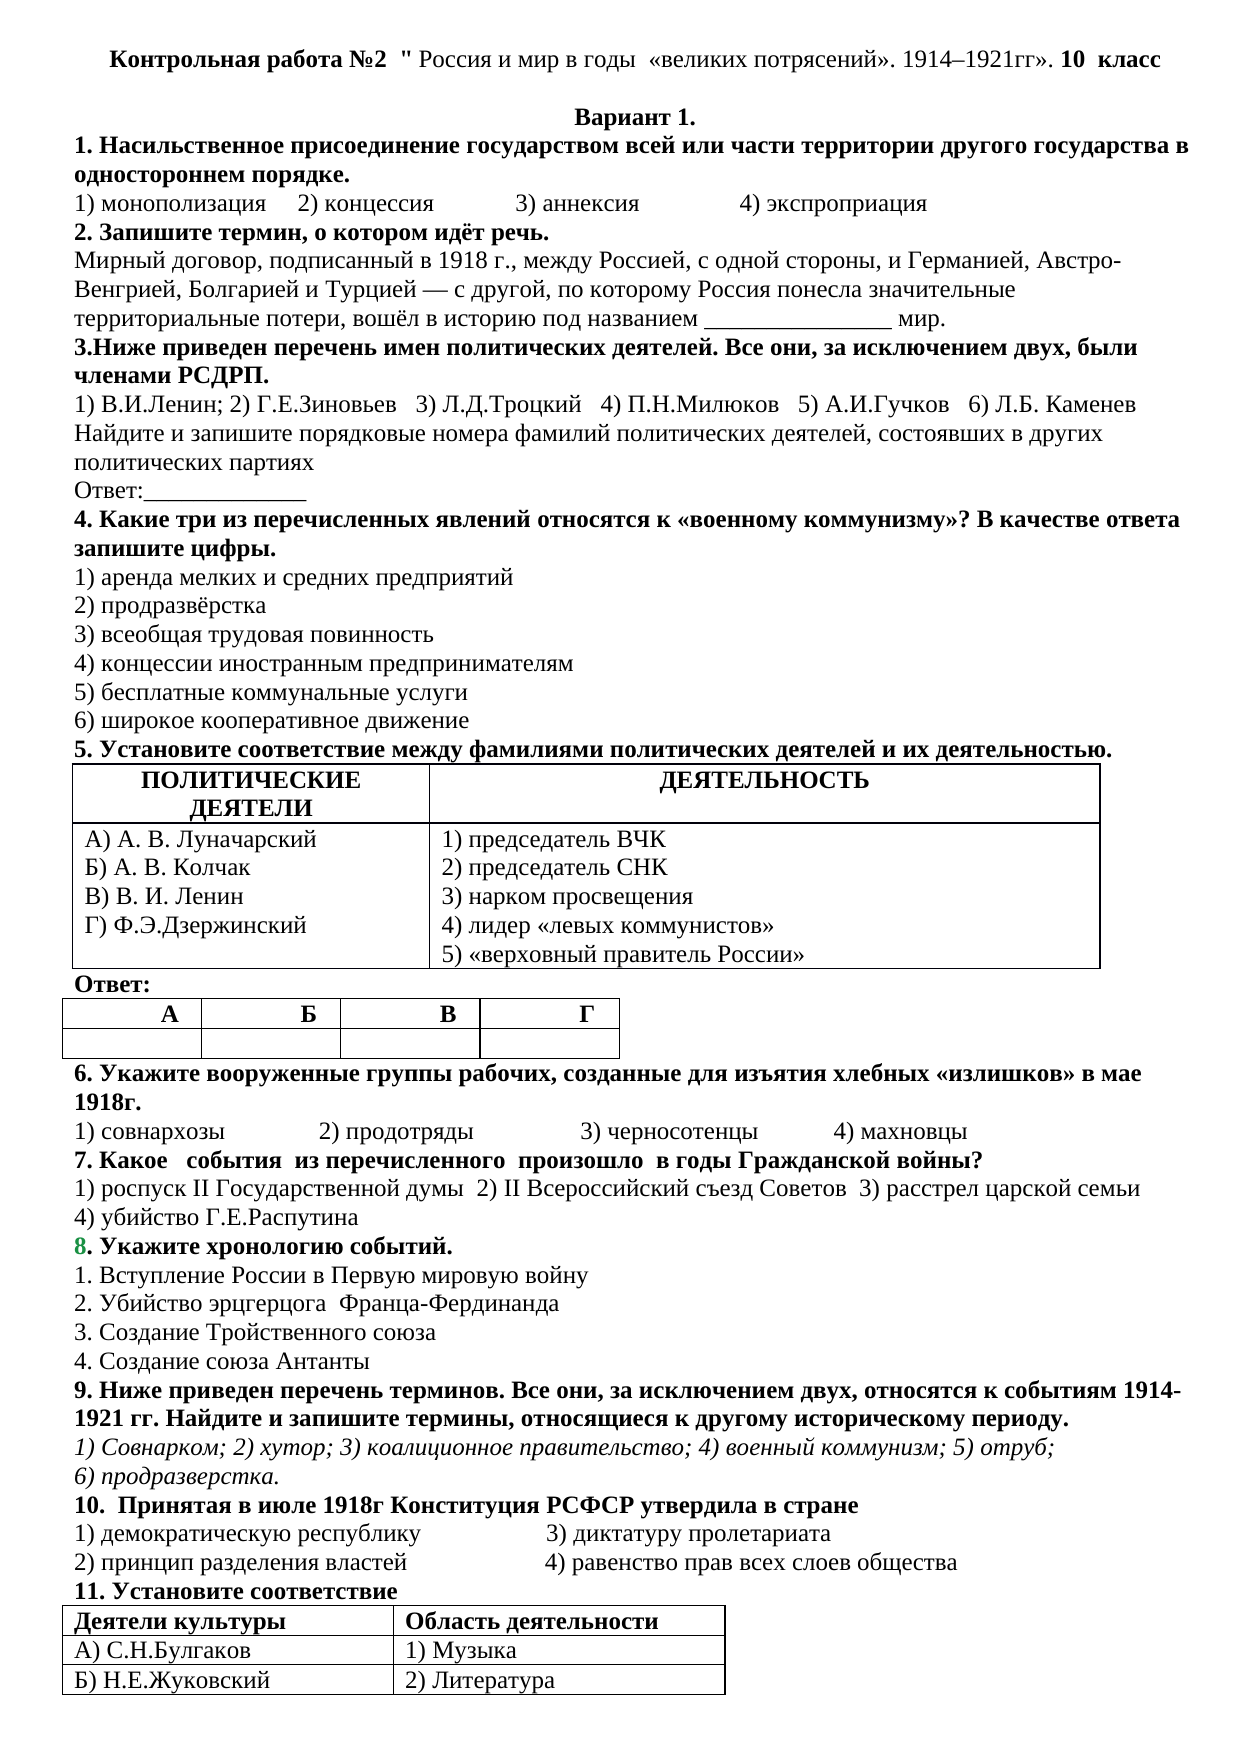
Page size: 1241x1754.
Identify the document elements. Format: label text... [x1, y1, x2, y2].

table_cell Б) Н.Е.Жуковский [63, 1665, 393, 1694]
text 6. Укажите вооруженные группы рабочих, созданные для изъятия хлебных «излишков» в мае 1918г. [74, 1058, 1196, 1116]
text Найдите и запишите порядковые номера фамилий политических деятелей, состоявших в других политических партиях [74, 418, 1196, 476]
text 1) совнархозы 2) продотряды 3) черносотенцы 4) махновцы [74, 1116, 1196, 1145]
text 4. Какие три из перечисленных явлений относятся к «военному коммунизму»? В качестве ответа запишите цифры. [74, 504, 1196, 562]
table_cell А) А. В. Луначарский Б) А. В. Колчак В) В. И. Ленин Г) Ф.Э.Дзержинский [73, 824, 429, 967]
text 1. Вступление России в Первую мировую войну [74, 1260, 1196, 1288]
table_header ДЕЯТЕЛЬНОСТЬ [430, 765, 1099, 822]
text 1) аренда мелких и средних предприятий [74, 562, 1196, 591]
text 6) широкое кооперативное движение [74, 706, 1196, 734]
text 1) В.И.Ленин; 2) Г.Е.Зиновьев 3) Л.Д.Троцкий 4) П.Н.Милюков 5) А.И.Гучков 6) Л.Б. Каменев [74, 389, 1196, 418]
table_header Г [481, 999, 619, 1028]
text 2. Запишите термин, о котором идёт речь. Мирный договор, подписанный в 1918 г., между Россией, с одной стороны, и Германией, Австро-Венгрией, Болгарией и Турцией — с другой, по которому Россия понесла значительные территориальные потери, вошёл в историю под названием _______________ мир. [74, 217, 1196, 332]
table_header А [63, 999, 201, 1028]
text Ответ: [74, 969, 1196, 998]
table_cell 1) председатель ВЧК 2) председатель СНК 3) нарком просвещения 4) лидер «левых коммунистов» 5) «верховный правитель России» [430, 824, 1099, 967]
text 1) монополизация 2) концессия 3) аннексия 4) экспроприация [74, 188, 1196, 217]
text 6) продразверстка. [74, 1461, 1196, 1490]
text 7. Какое события из перечисленного произошло в годы Гражданской войны? [74, 1145, 1196, 1173]
text 5) бесплатные коммунальные услуги [74, 677, 1196, 706]
text Ответ:_____________ [74, 476, 1196, 504]
text 5. Установите соответствие между фамилиями политических деятелей и их деятельностью. [74, 734, 1196, 763]
table_cell 1) Музыка [394, 1636, 724, 1664]
text 10. Принятая в июле 1918г Конституция РСФСР утвердила в стране [74, 1490, 1196, 1518]
text 2) продразвёрстка [74, 591, 1196, 619]
table_header В [341, 999, 479, 1028]
text 3) всеобщая трудовая повинность [74, 619, 1196, 648]
table_cell [341, 1029, 479, 1057]
table_header ПОЛИТИЧЕСКИЕ ДЕЯТЕЛИ [73, 765, 429, 822]
text 1) роспуск II Государственной думы 2) II Всероссийский съезд Советов 3) расстрел царской семьи [74, 1173, 1196, 1202]
text 4) убийство Г.Е.Распутина [74, 1202, 1196, 1231]
table_header Б [202, 999, 340, 1028]
text 4) концессии иностранным предпринимателям [74, 648, 1196, 677]
text 8. Укажите хронологию событий. [86, 1231, 1196, 1260]
text 1) Совнарком; 2) хутор; 3) коалиционное правительство; 4) военный коммунизм; 5) отруб; [74, 1432, 1196, 1461]
table_cell А) С.Н.Булгаков [63, 1636, 393, 1664]
table_cell [63, 1029, 201, 1057]
table_header Деятели культуры [63, 1606, 393, 1634]
text 9. Ниже приведен перечень терминов. Все они, за исключением двух, относятся к событиям 1914-1921 гг. Найдите и запишите термины, относящиеся к другому историческому периоду. [74, 1375, 1196, 1432]
text 2. Убийство эрцгерцога Франца-Фердинанда [74, 1288, 1196, 1317]
text 4. Создание союза Антанты [74, 1346, 1196, 1375]
text 1) демократическую республику 3) диктатуру пролетариата [74, 1518, 1196, 1547]
table_cell [481, 1029, 619, 1057]
table_cell 2) Литература [394, 1665, 724, 1694]
text 2) принцип разделения властей 4) равенство прав всех слоев общества [74, 1547, 1196, 1576]
text Контрольная работа №2 " Россия и мир в годы «великих потрясений». 1914–1921гг». 10 класс [74, 44, 1196, 73]
table_cell [202, 1029, 340, 1057]
table_header Область деятельности [394, 1606, 724, 1634]
text 3.Ниже приведен перечень имен политических деятелей. Все они, за исключением двух, были членами РСДРП. [74, 332, 1196, 389]
text 3. Создание Тройственного союза [74, 1317, 1196, 1346]
text Вариант 1. [74, 102, 1196, 131]
text 11. Установите соответствие [74, 1576, 1196, 1605]
text 1. Насильственное присоединение государством всей или части территории другого государства в одностороннем порядке. [74, 131, 1196, 188]
